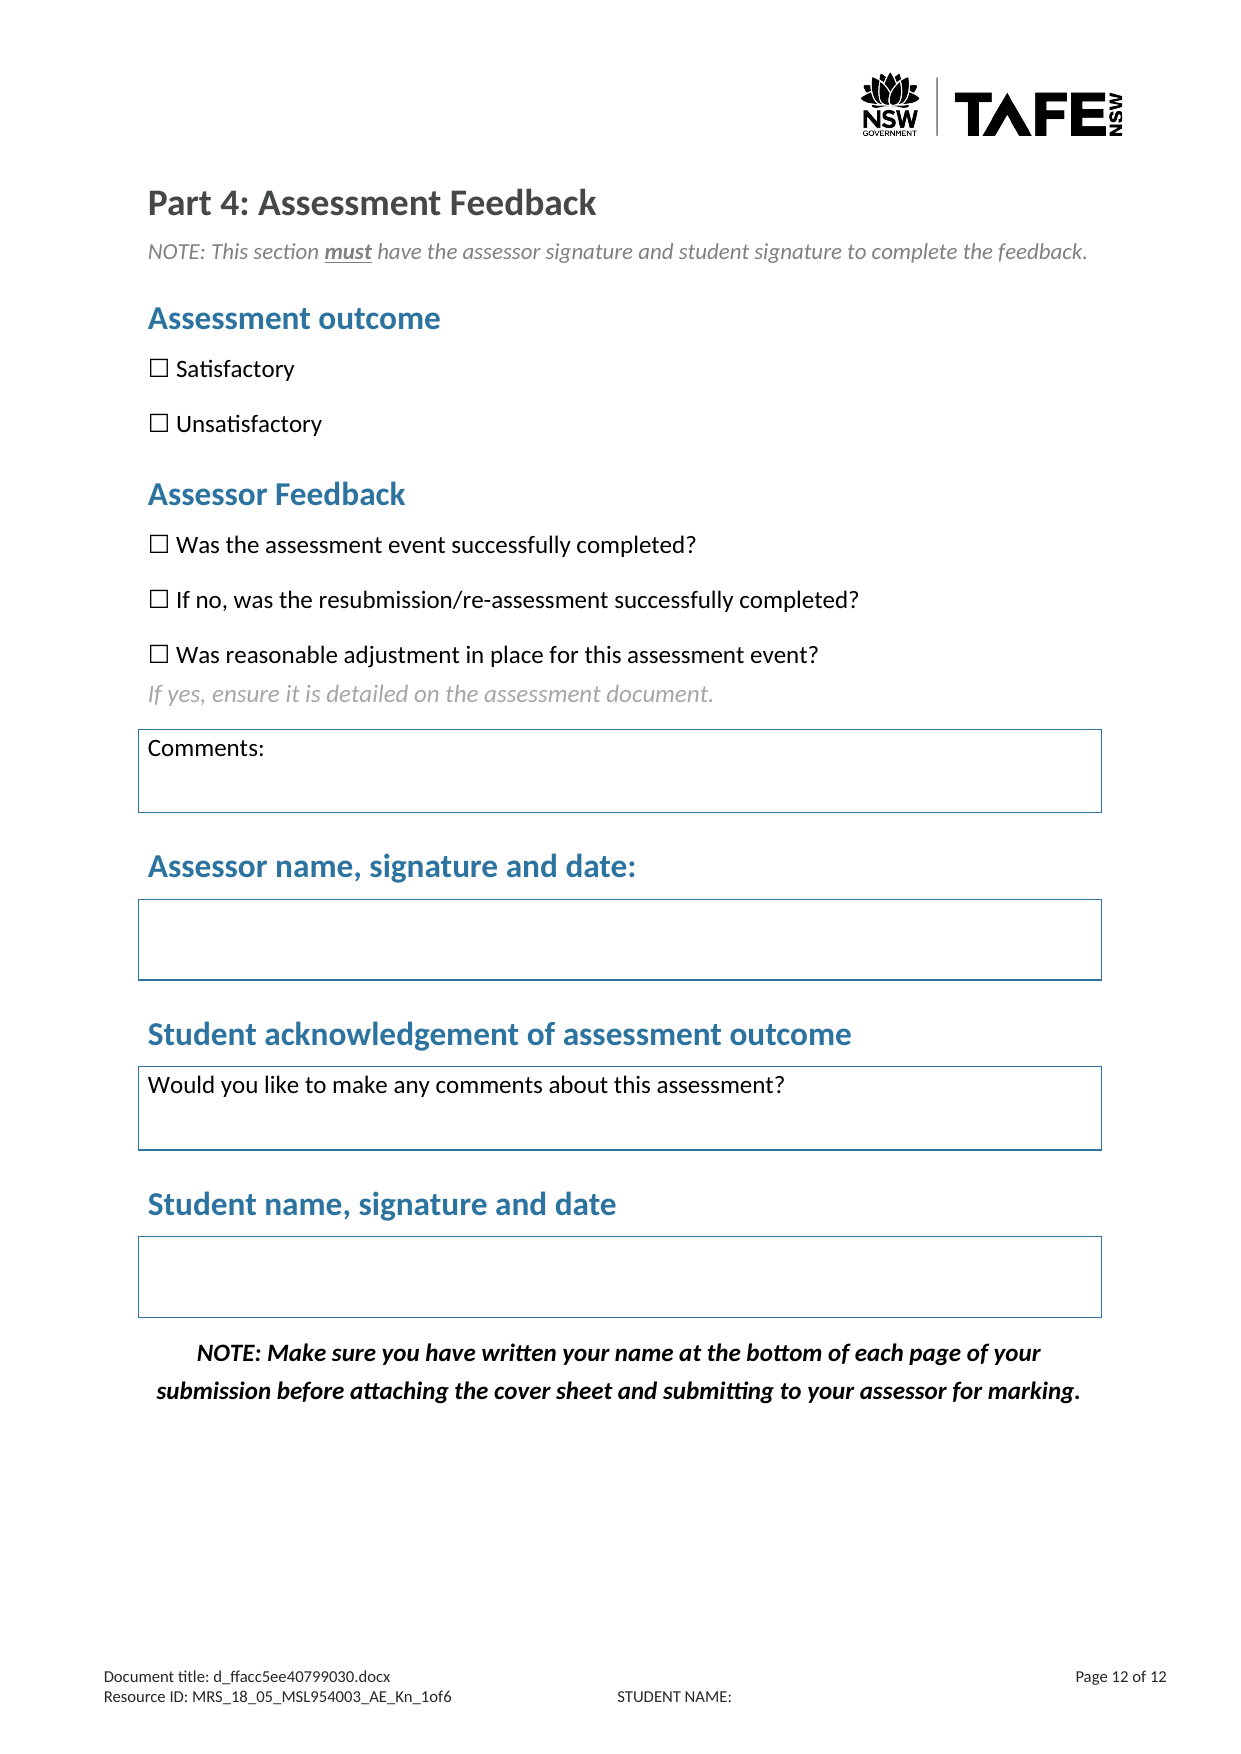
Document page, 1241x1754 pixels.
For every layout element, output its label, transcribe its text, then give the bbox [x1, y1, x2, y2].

text Satisfactory [148, 351, 1092, 385]
text NOTE: Make sure you have written your name at the bottom of each page of your submission before attaching the cover sheet and submitting to your assessor for marking. [148, 1337, 1092, 1406]
subtitle Assessor name, signature and date: [148, 846, 1092, 886]
text Was the assessment event successfully completed? [148, 526, 1092, 560]
subtitle Assessment outcome [148, 297, 1092, 338]
text Unsatisfactory [148, 406, 1092, 440]
subtitle Assessor Feedback [148, 473, 1092, 514]
picture [861, 71, 1123, 137]
text Comments: [139, 730, 1101, 762]
text NOTE: This section must have the assessor signature and student signature to complete the feedback. [148, 237, 1092, 265]
text Was reasonable adjustment in place for this assessment event? If yes, ensure it is detailed on the assessment document. [148, 636, 1092, 708]
text Would you like to make any comments about this assessment? [139, 1067, 1101, 1099]
subtitle Student acknowledgement of assessment outcome [148, 1012, 1092, 1053]
text If no, was the resubmission/re-assessment successfully completed? [148, 581, 1092, 615]
subtitle Student name, signature and date [148, 1183, 1092, 1223]
subtitle Part 4: Assessment Feedback [148, 179, 1092, 225]
